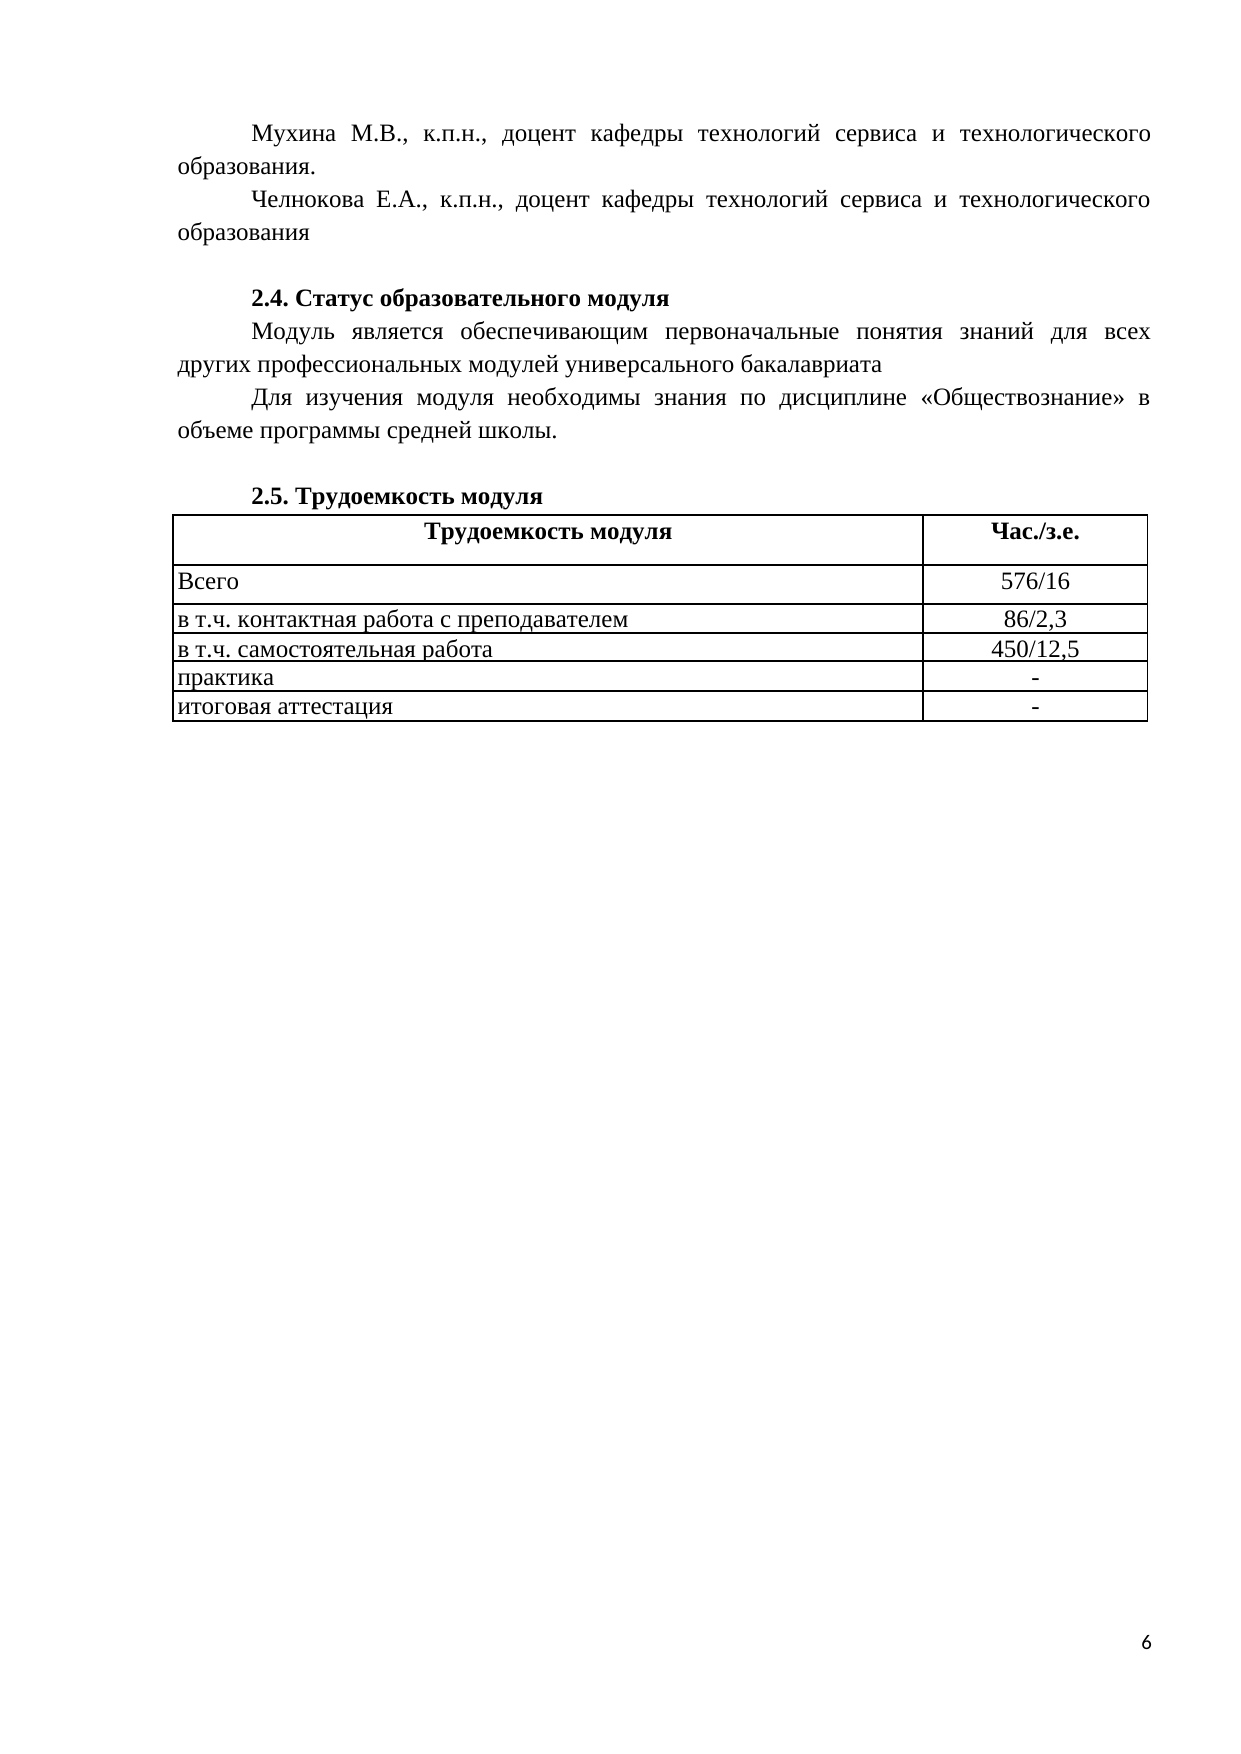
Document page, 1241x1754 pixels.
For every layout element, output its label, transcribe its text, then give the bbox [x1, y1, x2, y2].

table_header Час./з.е. [924, 516, 1147, 564]
text Челнокова Е.А., к.п.н., доцент кафедры технологий сервиса и технологического образования [177, 184, 1152, 246]
text 2.5. Трудоемкость модуля [177, 481, 1152, 510]
table_header Трудоемкость модуля [174, 516, 922, 564]
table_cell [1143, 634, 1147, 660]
text Для изучения модуля необходимы знания по дисциплине «Обществознание» в объеме программы средней школы. [177, 382, 1152, 444]
table_cell Всего [174, 566, 922, 603]
text Мухина М.В., к.п.н., доцент кафедры технологий сервиса и технологического образования. [177, 118, 1152, 180]
text 2.4. Статус образовательного модуля [177, 283, 1152, 312]
text Модуль является обеспечивающим первоначальные понятия знаний для всех других профессиональных модулей универсального бакалавриата [177, 316, 1152, 378]
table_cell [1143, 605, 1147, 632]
table_cell 576/16 [924, 566, 1147, 603]
